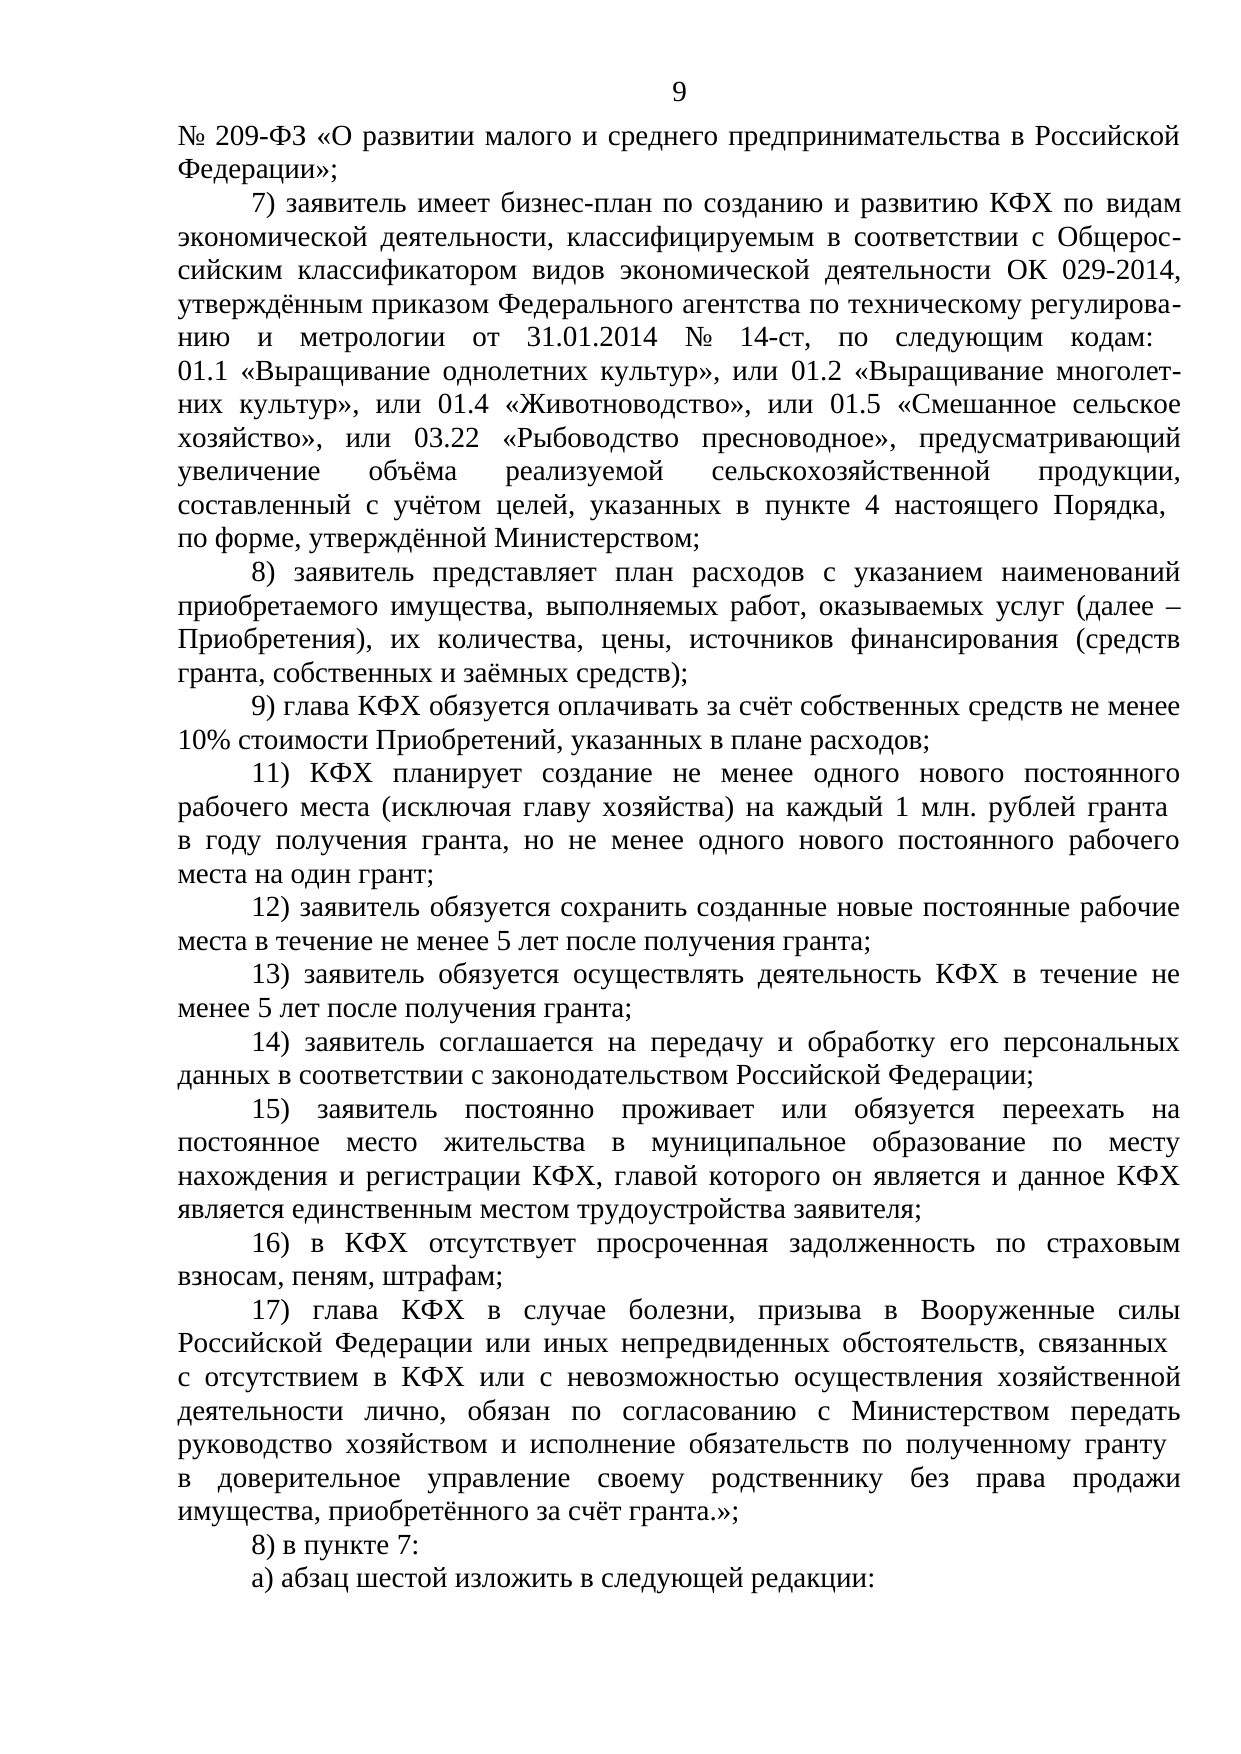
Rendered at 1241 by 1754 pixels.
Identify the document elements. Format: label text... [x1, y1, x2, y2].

text 8) в пункте 7: [177, 1527, 1181, 1560]
text 7) заявитель имеет бизнес-план по созданию и развитию КФХ по видам экономической деятельности, классифицируемым в соответствии с Общероссийским классификатором видов экономической деятельности ОК 029-2014, утверждённым приказом Федерального агентства по техническому регулированию и метрологии от 31.01.2014 № 14-ст, по следующим кодам: 01.1 «Выращивание однолетних культур», или 01.2 «Выращивание многолетних культур», или 01.4 «Животноводство», или 01.5 «Смешанное сельское хозяйство», или 03.22 «Рыбоводство пресноводное», предусматривающий увеличение объёма реализуемой сельскохозяйственной продукции, составленный с учётом целей, указанных в пункте 4 настоящего Порядка, по форме, утверждённой Министерством; [177, 185, 1181, 554]
text 17) глава КФХ в случае болезни, призыва в Вооруженные силы Российской Федерации или иных непредвиденных обстоятельств, связанных с отсутствием в КФХ или с невозможностью осуществления хозяйственной деятельности лично, обязан по согласованию с Министерством передать руководство хозяйством и исполнение обязательств по полученному гранту в доверительное управление своему родственнику без права продажи имущества, приобретённого за счёт гранта.»; [177, 1292, 1181, 1527]
text 14) заявитель соглашается на передачу и обработку его персональных данных в соответствии с законодательством Российской Федерации; [177, 1024, 1181, 1091]
text а) абзац шестой изложить в следующей редакции: [177, 1560, 1181, 1594]
text 16) в КФХ отсутствует просроченная задолженность по страховым взносам, пеням, штрафам; [177, 1225, 1181, 1292]
text 8) заявитель представляет план расходов с указанием наименований приобретаемого имущества, выполняемых работ, оказываемых услуг (далее – Приобретения), их количества, цены, источников финансирования (средств гранта, собственных и заёмных средств); [177, 554, 1181, 688]
text 13) заявитель обязуется осуществлять деятельность КФХ в течение не менее 5 лет после получения гранта; [177, 957, 1181, 1024]
text 15) заявитель постоянно проживает или обязуется переехать на постоянное место жительства в муниципальное образование по месту нахождения и регистрации КФХ, главой которого он является и данное КФХ является единственным местом трудоустройства заявителя; [177, 1091, 1181, 1225]
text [177, 118, 1181, 185]
text 12) заявитель обязуется сохранить созданные новые постоянные рабочие места в течение не менее 5 лет после получения гранта; [177, 889, 1181, 957]
text 11) КФХ планирует создание не менее одного нового постоянного рабочего места (исключая главу хозяйства) на каждый 1 млн. рублей гранта в году получения гранта, но не менее одного нового постоянного рабочего места на один грант; [177, 755, 1181, 889]
text 9) глава КФХ обязуется оплачивать за счёт собственных средств не менее 10% стоимости Приобретений, указанных в плане расходов; [177, 688, 1181, 755]
